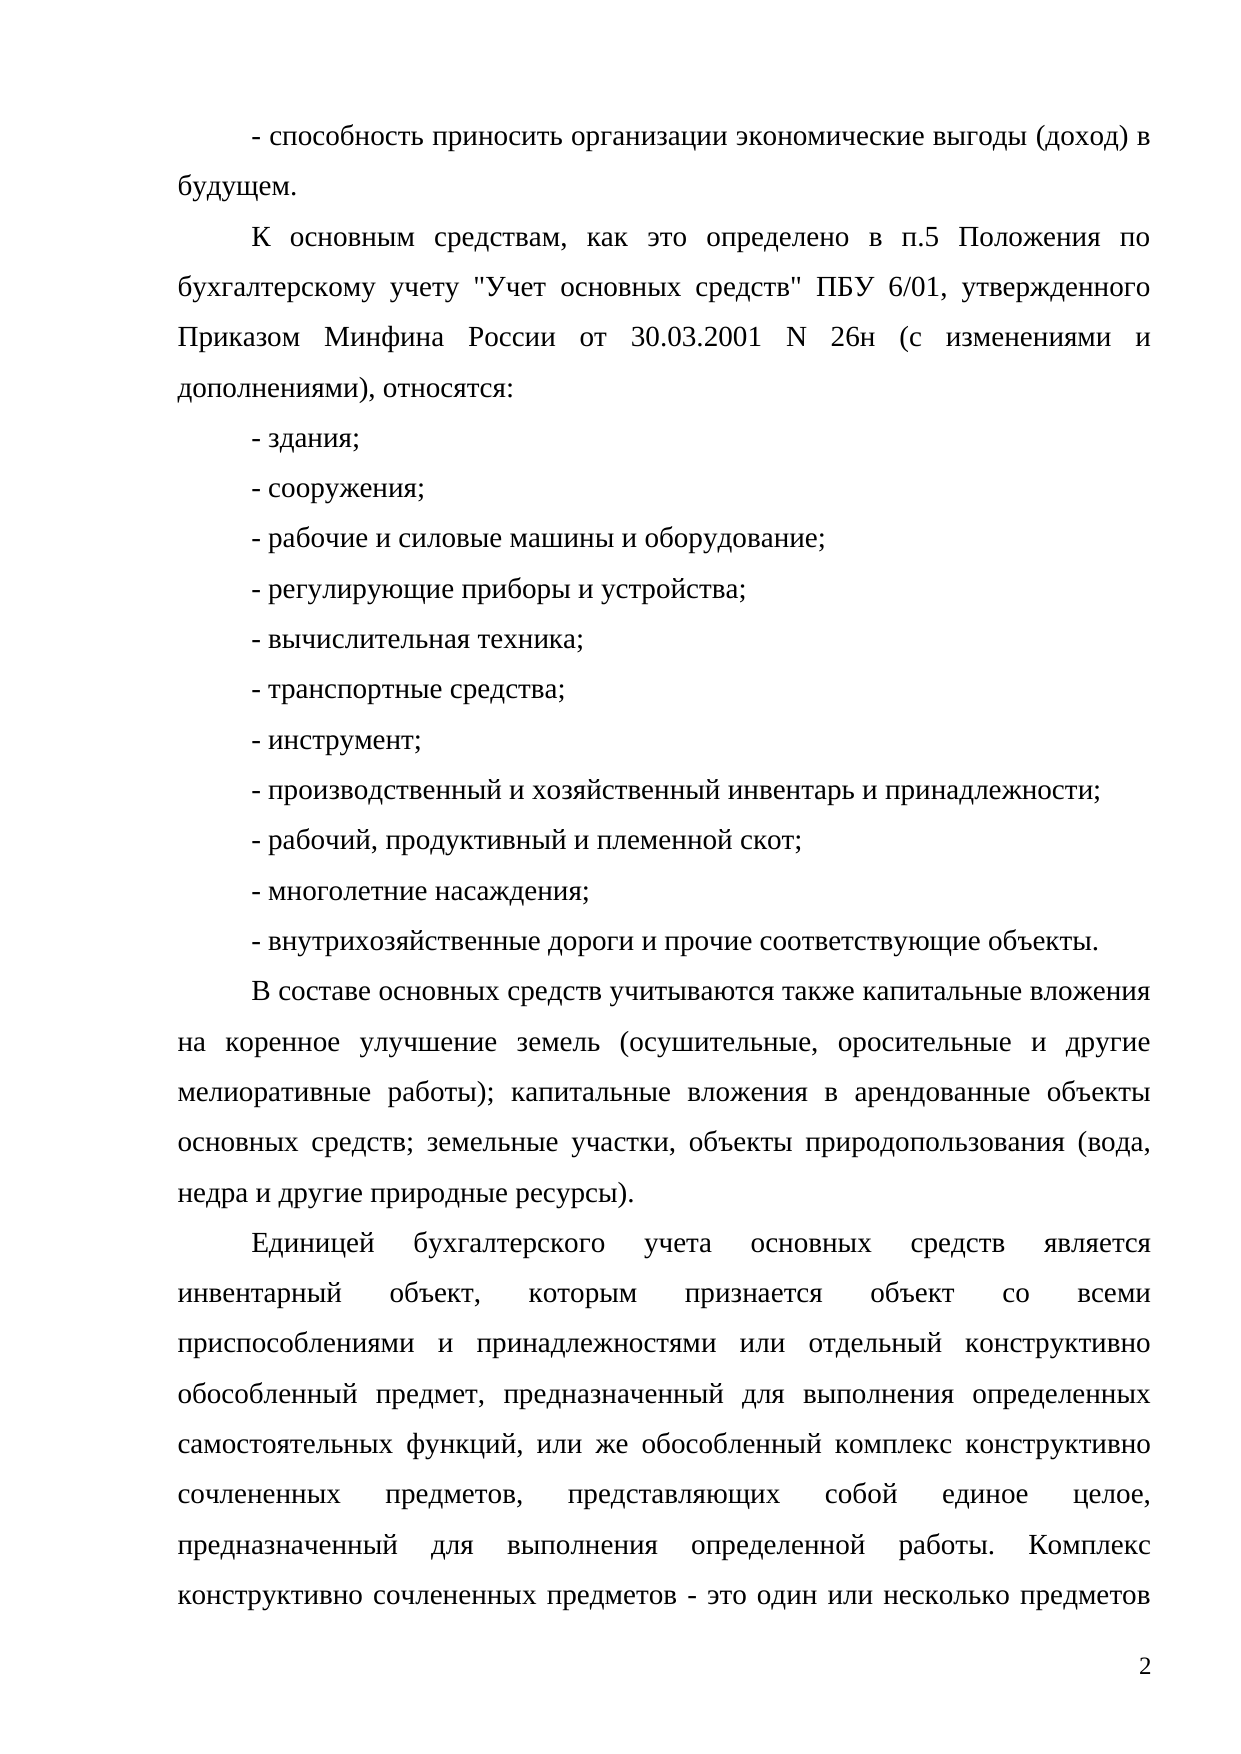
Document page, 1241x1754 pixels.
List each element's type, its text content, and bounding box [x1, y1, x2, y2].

text - инструмент; [177, 722, 1152, 755]
text - сооружения; [177, 470, 1152, 504]
text - вычислительная техника; [177, 621, 1152, 655]
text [177, 1225, 1152, 1611]
text - внутрихозяйственные дороги и прочие соответствующие объекты. [177, 923, 1152, 957]
text - рабочий, продуктивный и племенной скот; [177, 822, 1152, 856]
text - способность приносить организации экономические выгоды (доход) в будущем. [177, 118, 1152, 202]
text - транспортные средства; [177, 672, 1152, 705]
text - производственный и хозяйственный инвентарь и принадлежности; [177, 772, 1152, 806]
text В составе основных средств учитываются также капитальные вложения на коренное улучшение земель (осушительные, оросительные и другие мелиоративные работы); капитальные вложения в арендованные объекты основных средств; земельные участки, объекты природопользования (вода, недра и другие природные ресурсы). [177, 973, 1152, 1208]
text - рабочие и силовые машины и оборудование; [177, 521, 1152, 554]
text - здания; [177, 420, 1152, 453]
text К основным средствам, как это определено в п.5 Положения по бухгалтерскому учету "Учет основных средств" ПБУ 6/01, утвержденного Приказом Минфина России от 30.03.2001 N 26н (с изменениями и дополнениями), относятся: [177, 219, 1152, 403]
text - регулирующие приборы и устройства; [177, 571, 1152, 604]
text - многолетние насаждения; [177, 873, 1152, 906]
